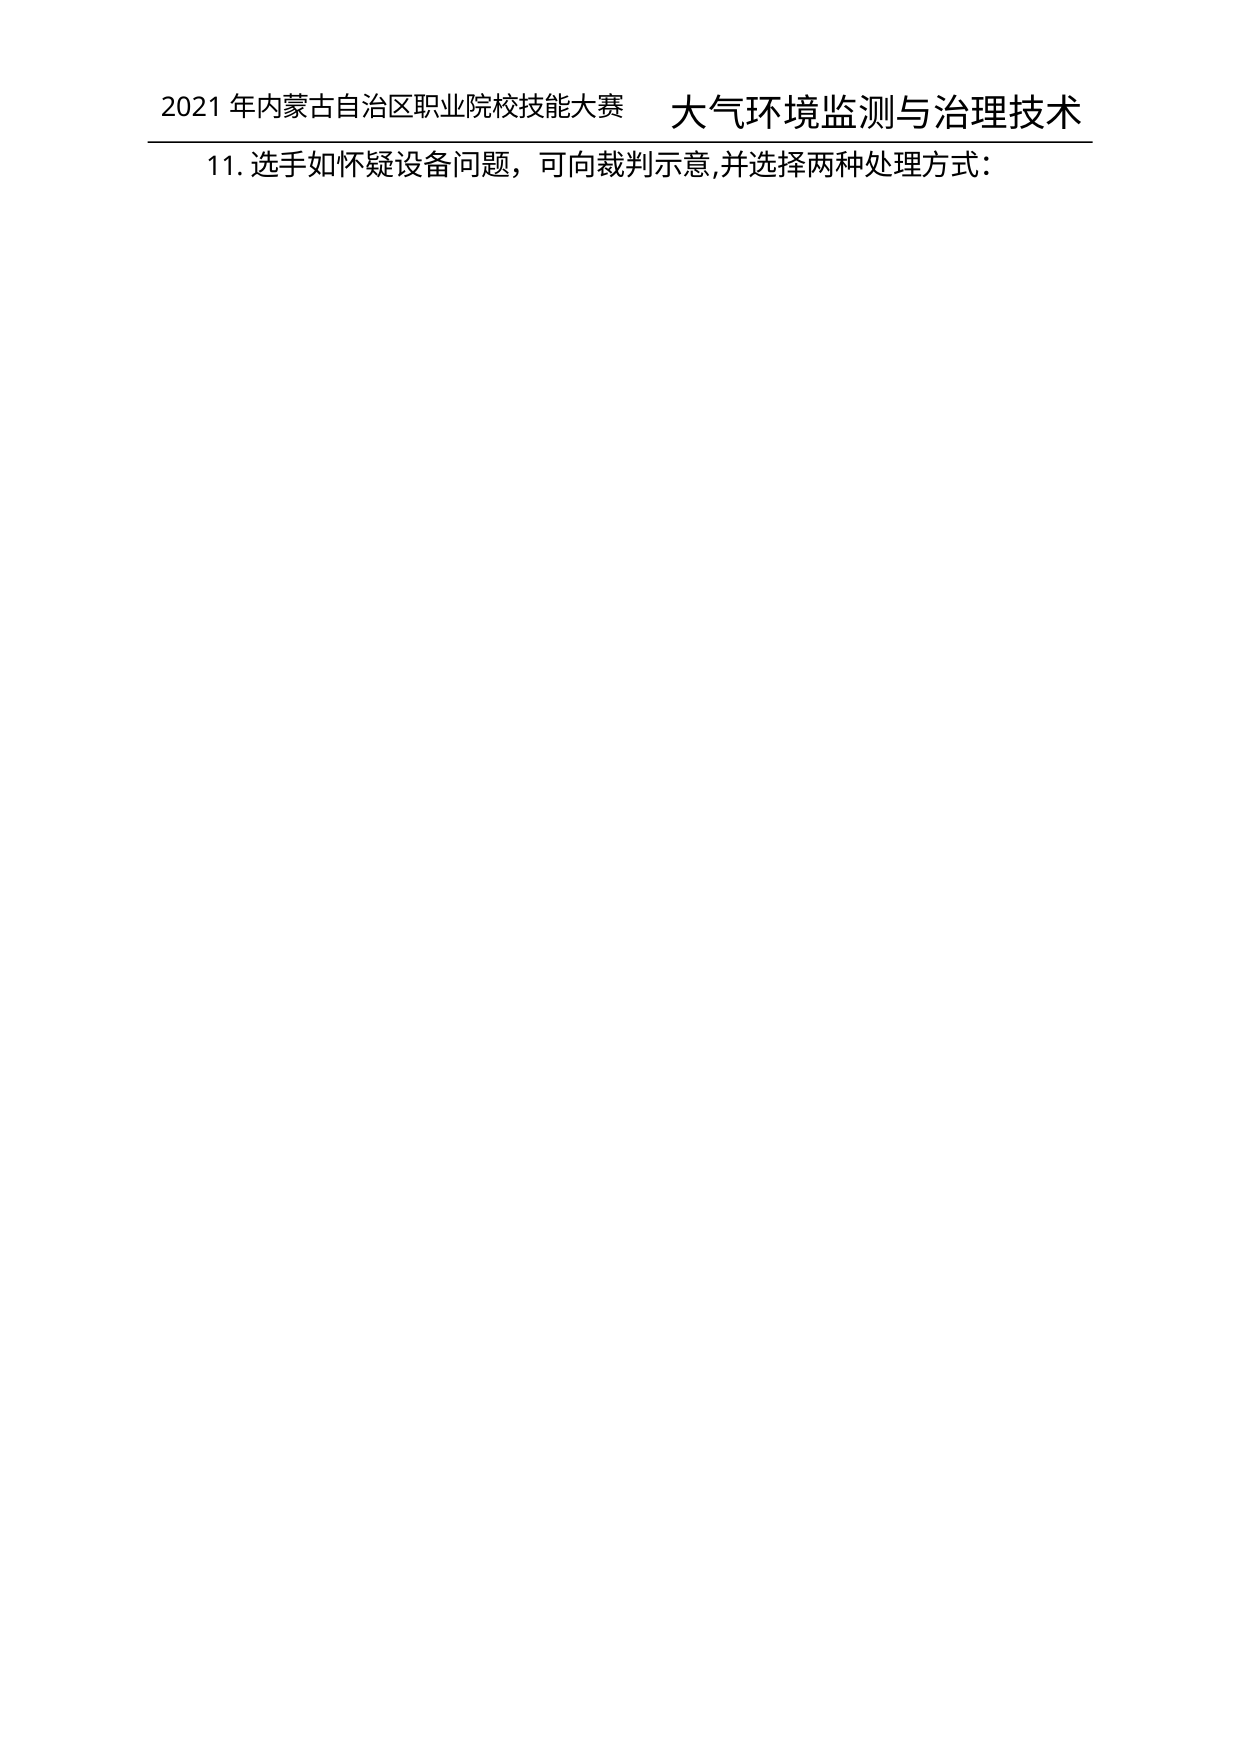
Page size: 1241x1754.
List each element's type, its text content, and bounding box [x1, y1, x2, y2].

list 选手如怀疑设备问题，可向裁判示意,并选择两种处理方式： [206, 142, 1190, 184]
